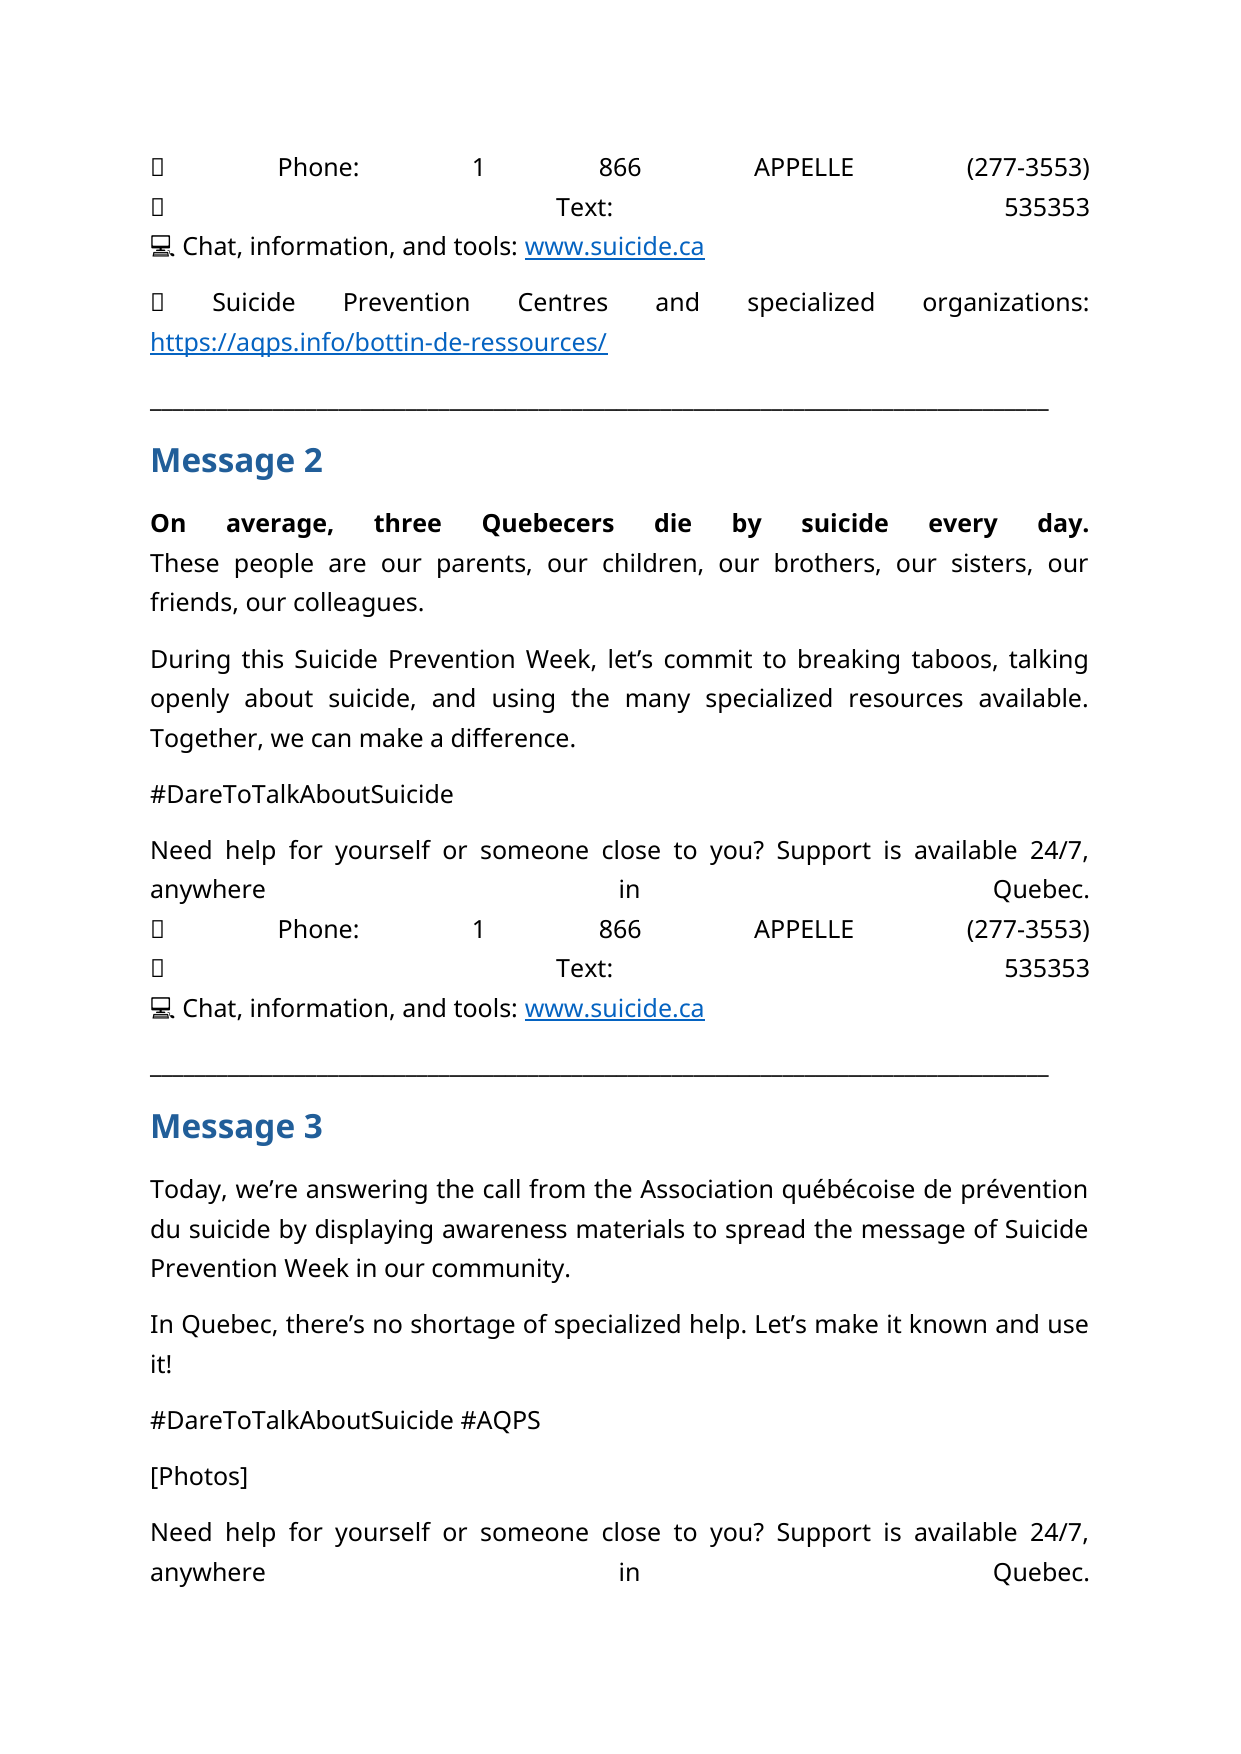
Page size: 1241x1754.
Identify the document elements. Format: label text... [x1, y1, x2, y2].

text Today, we’re answering the call from the Association québécoise de prévention du suicide by displaying awareness materials to spread the message of Suicide Prevention Week in our community. [150, 1172, 1090, 1285]
text #DareToTalkAboutSuicide #AQPS [150, 1403, 1090, 1437]
text [Photos] [150, 1459, 1090, 1493]
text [150, 1515, 1090, 1588]
text Message 3 [150, 1103, 1090, 1148]
text During this Suicide Prevention Week, let’s commit to breaking taboos, talking openly about suicide, and using the many specialized resources available. Together, we can make a difference. [150, 641, 1090, 754]
text _________________________________________________________________________________ [150, 1047, 1090, 1081]
text #DareToTalkAboutSuicide [150, 776, 1090, 810]
text Message 2 [150, 437, 1090, 482]
text On average, three Quebecers die by suicide every day. These people are our parents, our children, our brothers, our sisters, our friends, our colleagues. [150, 506, 1090, 619]
text In Quebec, there’s no shortage of specialized help. Let’s make it known and use it! [150, 1307, 1090, 1381]
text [150, 150, 1090, 263]
text _________________________________________________________________________________ [150, 381, 1090, 415]
text 🏡 Suicide Prevention Centres and specialized organizations: https://aqps.info/bottin-de-ressources/ [150, 285, 1090, 359]
